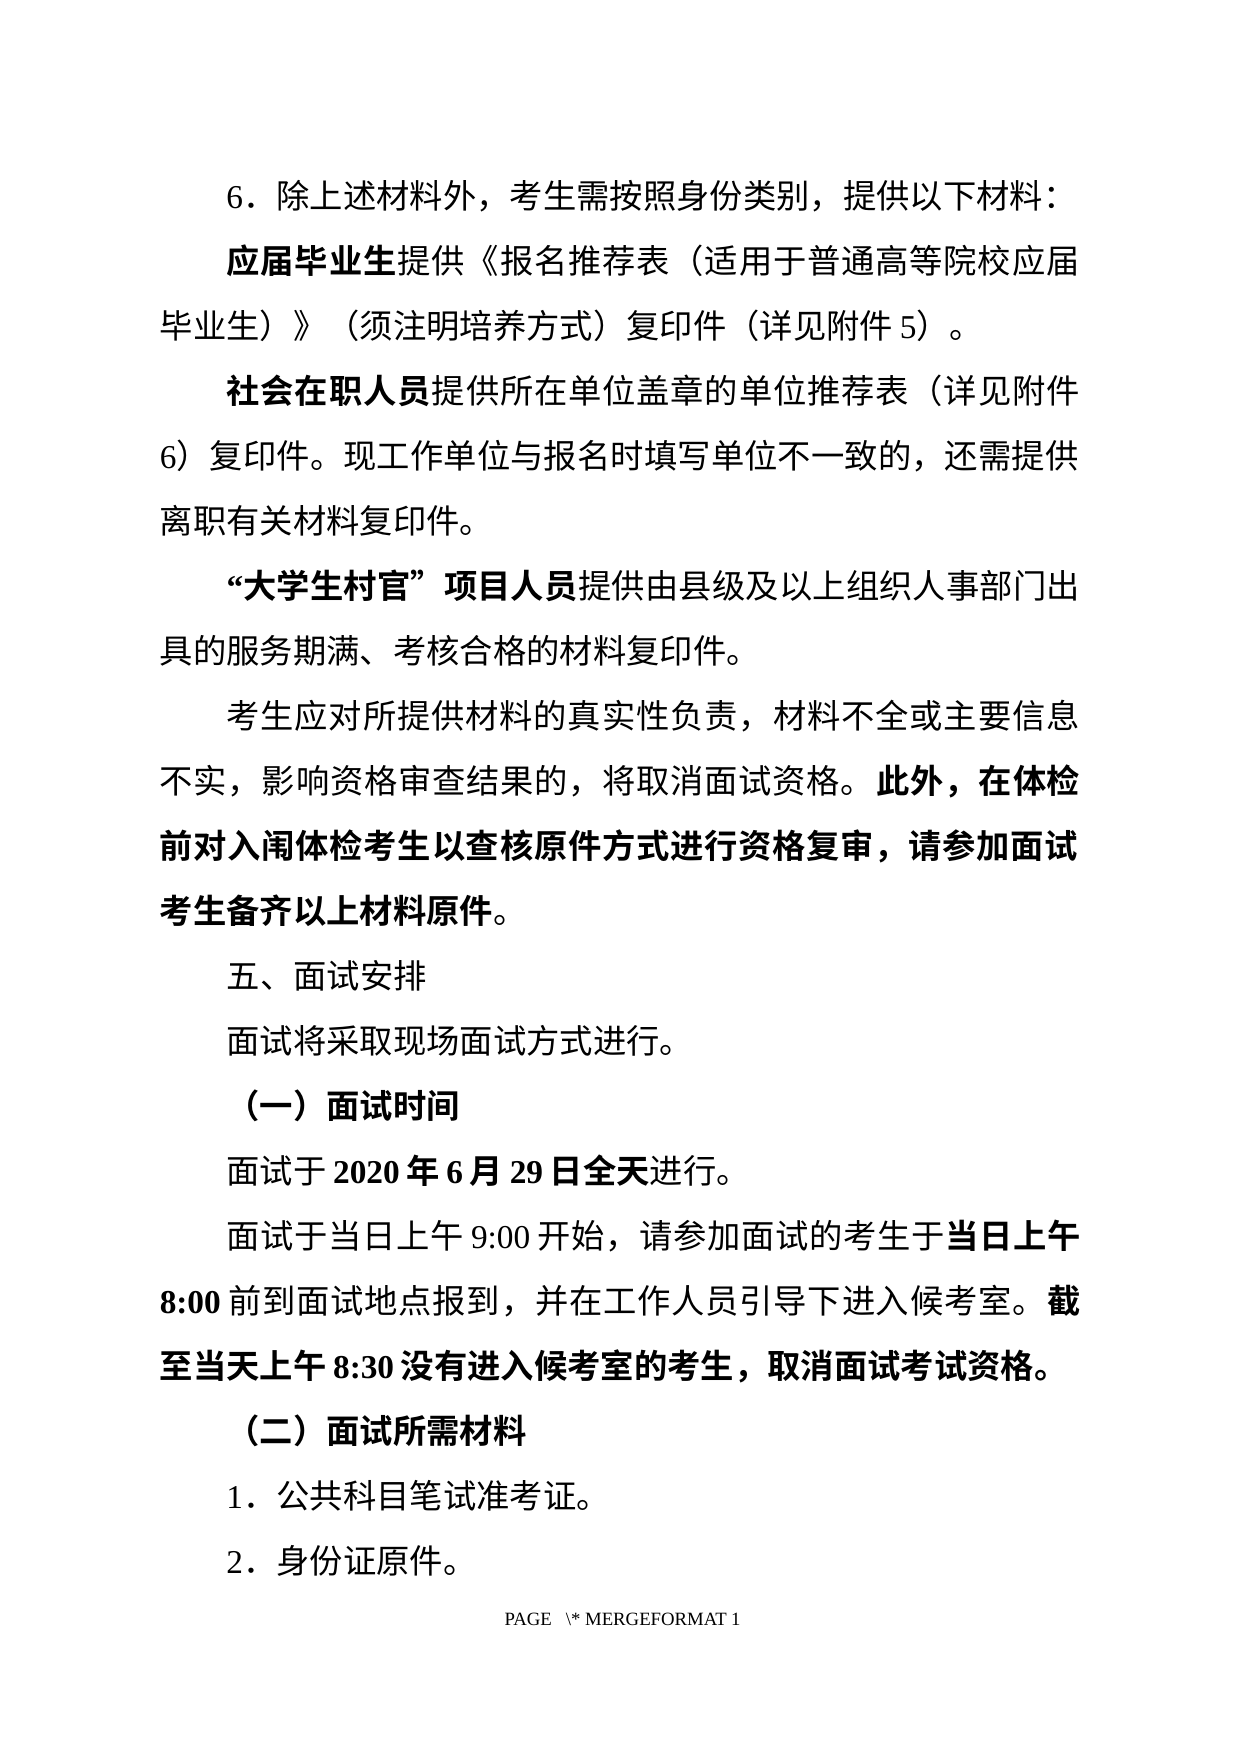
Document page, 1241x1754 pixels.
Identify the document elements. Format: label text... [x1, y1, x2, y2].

text 社会在职人员提供所在单位盖章的单位推荐表（详见附件6）复印件。现工作单位与报名时填写单位不一致的，还需提供离职有关材料复印件。 [159, 357, 1081, 552]
text 应届毕业生提供《报名推荐表（适用于普通高等院校应届毕业生）》（须注明培养方式）复印件（详见附件5）。 [159, 227, 1081, 357]
text 1．公共科目笔试准考证。 [159, 1462, 1081, 1527]
text 面试将采取现场面试方式进行。 [159, 1007, 1081, 1072]
text 面试于当日上午9:00开始，请参加面试的考生于当日上午8:00前到面试地点报到，并在工作人员引导下进入候考室。截至当天上午8:30没有进入候考室的考生，取消面试考试资格。 [159, 1202, 1081, 1397]
text 6．除上述材料外，考生需按照身份类别，提供以下材料： [159, 162, 1081, 227]
text 2．身份证原件。 [159, 1527, 1081, 1592]
text “大学生村官”项目人员提供由县级及以上组织人事部门出具的服务期满、考核合格的材料复印件。 [159, 552, 1081, 682]
text （二）面试所需材料 [159, 1397, 1081, 1462]
text 面试于2020年6月29日全天进行。 [159, 1137, 1081, 1202]
text 五、面试安排 [159, 942, 1081, 1007]
text 考生应对所提供材料的真实性负责，材料不全或主要信息不实，影响资格审查结果的，将取消面试资格。此外，在体检前对入闱体检考生以查核原件方式进行资格复审，请参加面试考生备齐以上材料原件。 [159, 682, 1081, 942]
text （一）面试时间 [159, 1072, 1081, 1137]
